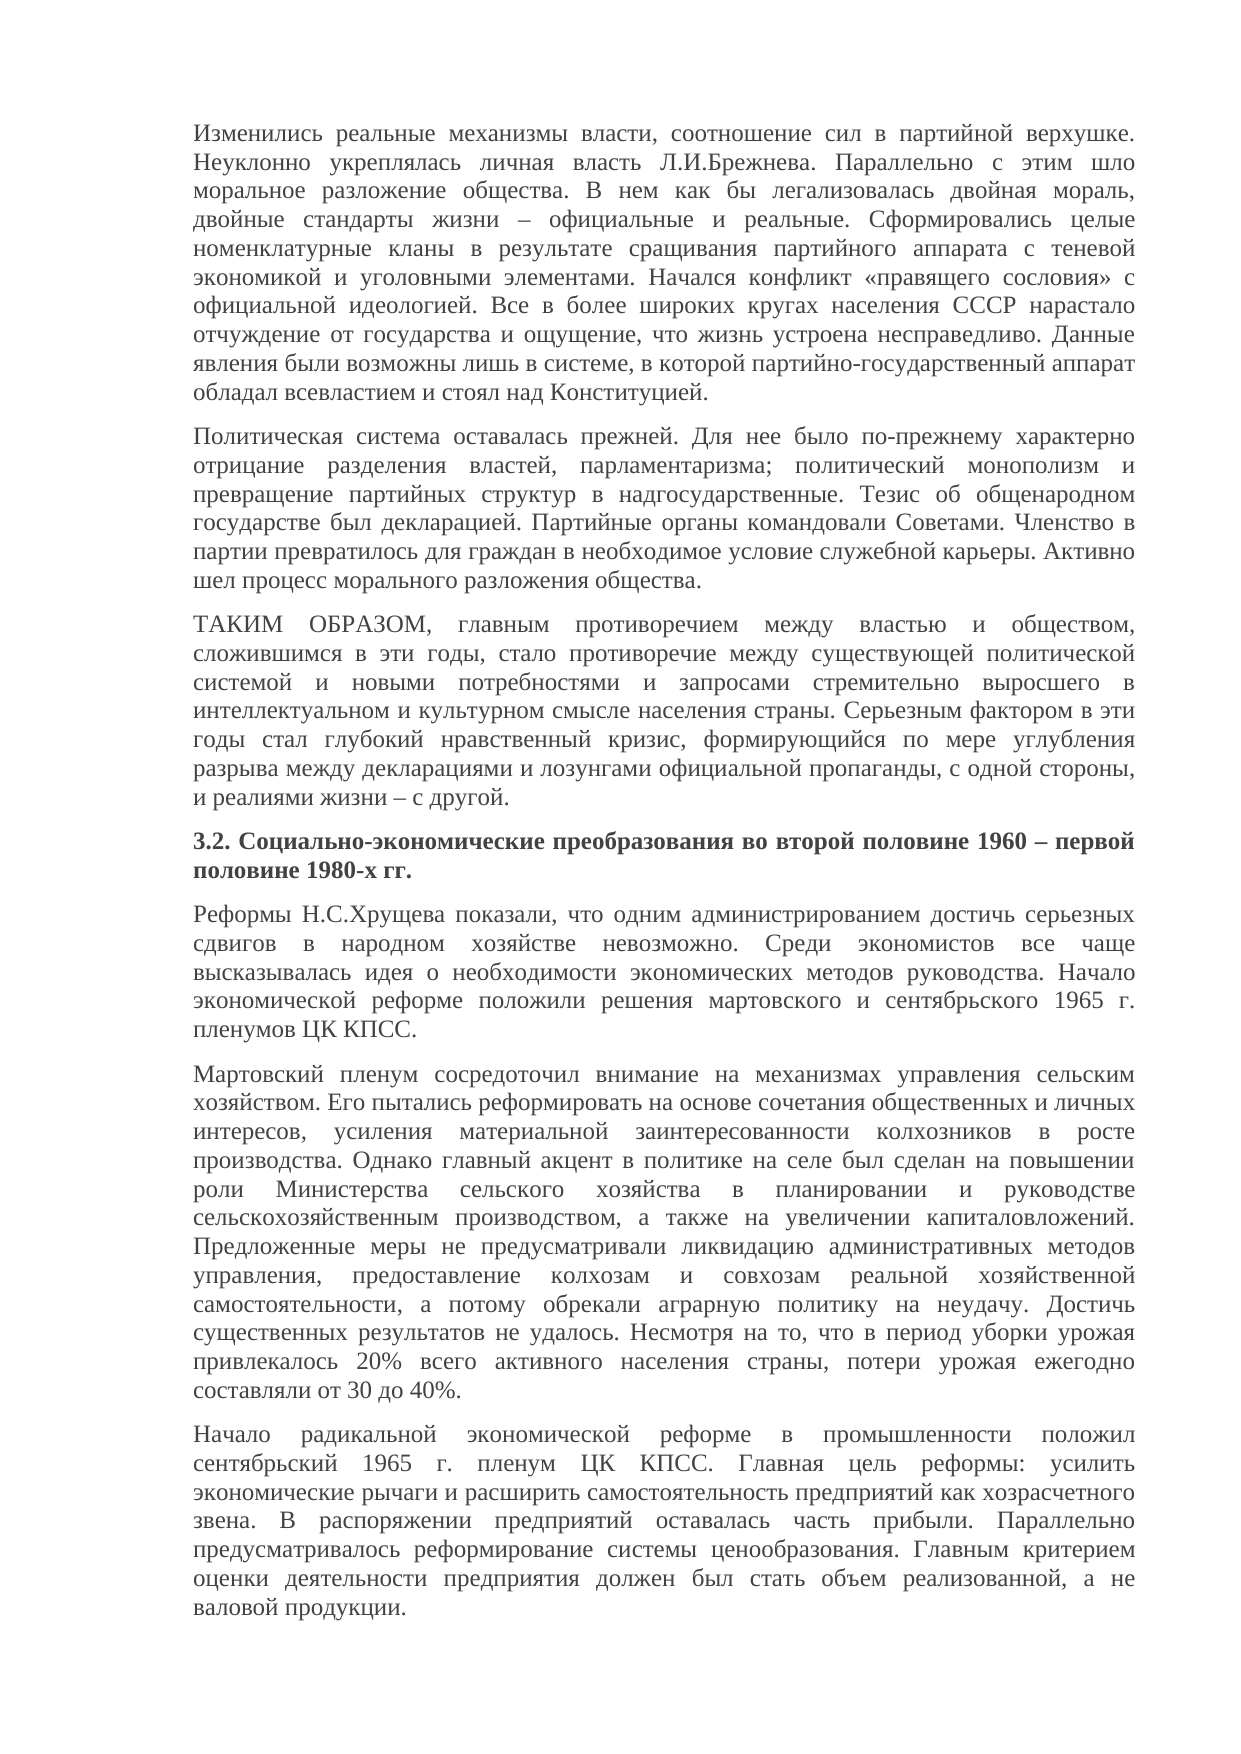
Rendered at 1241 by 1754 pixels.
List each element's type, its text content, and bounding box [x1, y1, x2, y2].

text 3.2. Социально-экономические преобразования во второй половине 1960 – первой половине 1980-х гг. [193, 826, 1136, 884]
text Начало радикальной экономической реформе в промышленности положил сентябрьский 1965 г. пленум ЦК КПСС. Главная цель реформы: усилить экономические рычаги и расширить самостоятельность предприятий как хозрасчетного звена. В распоряжении предприятий оставалась часть прибыли. Параллельно предусматривалось реформирование системы ценообразования. Главным критерием оценки деятельности предприятия должен был стать объем реализованной, а не валовой продукции. [193, 1419, 1136, 1621]
text Реформы Н.С.Хрущева показали, что одним администрированием достичь серьезных сдвигов в народном хозяйстве невозможно. Среди экономистов все чаще высказывалась идея о необходимости экономических методов руководства. Начало экономической реформе положили решения мартовского и сентябрьского 1965 г. пленумов ЦК КПСС. [193, 899, 1136, 1043]
text Мартовский пленум сосредоточил внимание на механизмах управления сельским хозяйством. Его пытались реформировать на основе сочетания общественных и личных интересов, усиления материальной заинтересованности колхозников в росте производства. Однако главный акцент в политике на селе был сделан на повышении роли Министерства сельского хозяйства в планировании и руководстве сельскохозяйственным производством, а также на увеличении капиталовложений. Предложенные меры не предусматривали ликвидацию административных методов управления, предоставление колхозам и совхозам реальной хозяйственной самостоятельности, а потому обрекали аграрную политику на неудачу. Достичь существенных результатов не удалось. Несмотря на то, что в период уборки урожая привлекалось 20% всего активного населения страны, потери урожая ежегодно составляли от 30 до 40%. [193, 1059, 1136, 1404]
text ТАКИМ ОБРАЗОМ, главным противоречием между властью и обществом, сложившимся в эти годы, стало противоречие между существующей политической системой и новыми потребностями и запросами стремительно выросшего в интеллектуальном и культурном смысле населения страны. Серьезным фактором в эти годы стал глубокий нравственный кризис, формирующийся по мере углубления разрыва между декларациями и лозунгами официальной пропаганды, с одной стороны, и реалиями жизни – с другой. [193, 609, 1136, 811]
text Политическая система оставалась прежней. Для нее было по-прежнему характерно отрицание разделения властей, парламентаризма; политический монополизм и превращение партийных структур в надгосударственные. Тезис об общенародном государстве был декларацией. Партийные органы командовали Советами. Членство в партии превратилось для граждан в необходимое условие служебной карьеры. Активно шел процесс морального разложения общества. [193, 421, 1136, 594]
text Изменились реальные механизмы власти, соотношение сил в партийной верхушке. Неуклонно укреплялась личная власть Л.И.Брежнева. Параллельно с этим шло моральное разложение общества. В нем как бы легализовалась двойная мораль, двойные стандарты жизни – официальные и реальные. Сформировались целые номенклатурные кланы в результате сращивания партийного аппарата с теневой экономикой и уголовными элементами. Начался конфликт «правящего сословия» с официальной идеологией. Все в более широких кругах населения СССР нарастало отчуждение от государства и ощущение, что жизнь устроена несправедливо. Данные явления были возможны лишь в системе, в которой партийно-государственный аппарат обладал всевластием и стоял над Конституцией. [193, 118, 1136, 406]
